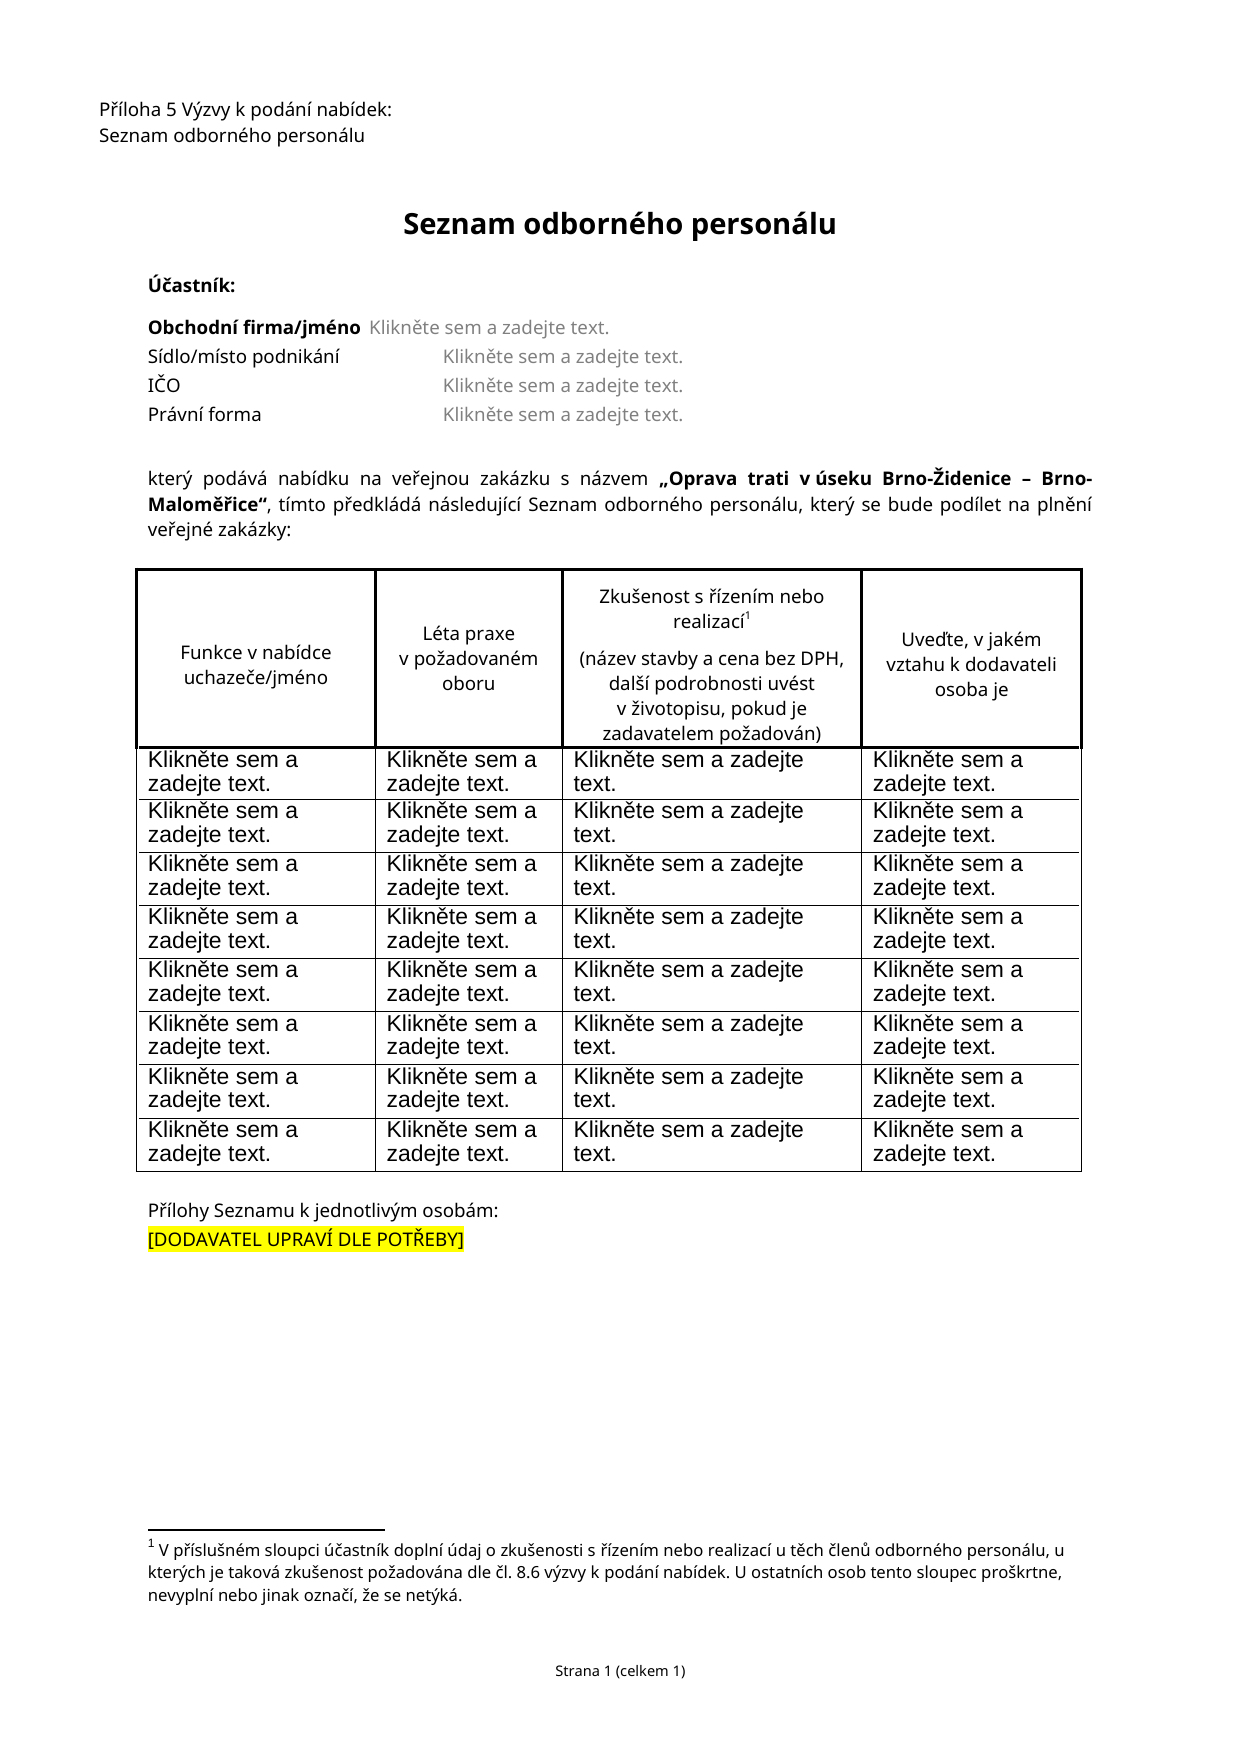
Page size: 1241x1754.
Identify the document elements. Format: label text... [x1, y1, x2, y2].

table_header Léta praxe v požadovaném oboru [377, 571, 561, 746]
text Obchodní firma/jméno [148, 311, 1093, 340]
text Právní forma [148, 398, 1093, 427]
text [DODAVATEL UPRAVÍ DLE POTŘEBY] [148, 1223, 1092, 1252]
table_header Funkce v nabídce uchazeče/jméno [138, 571, 374, 746]
text IČO [148, 369, 1093, 398]
text který podává nabídku na veřejnou zakázku s názvem „Oprava trati v úseku Brno-Židenice – Brno-Maloměřice“, tímto předkládá následující Seznam odborného personálu, který se bude podílet na plnění veřejné zakázky: [148, 465, 1093, 542]
title Seznam odborného personálu [148, 203, 1093, 243]
text Sídlo/místo podnikání [148, 340, 1093, 369]
table_header Uveďte, v jakém vztahu k dodavateli osoba je [863, 571, 1080, 746]
text Přílohy Seznamu k jednotlivým osobám: [148, 1197, 1093, 1223]
table_header Zkušenost s řízením nebo realizací (název stavby a cena bez DPH, další podrobnosti uvést v životopisu, pokud je zadavatelem požadován) [564, 571, 860, 746]
text Účastník: [148, 268, 1093, 299]
